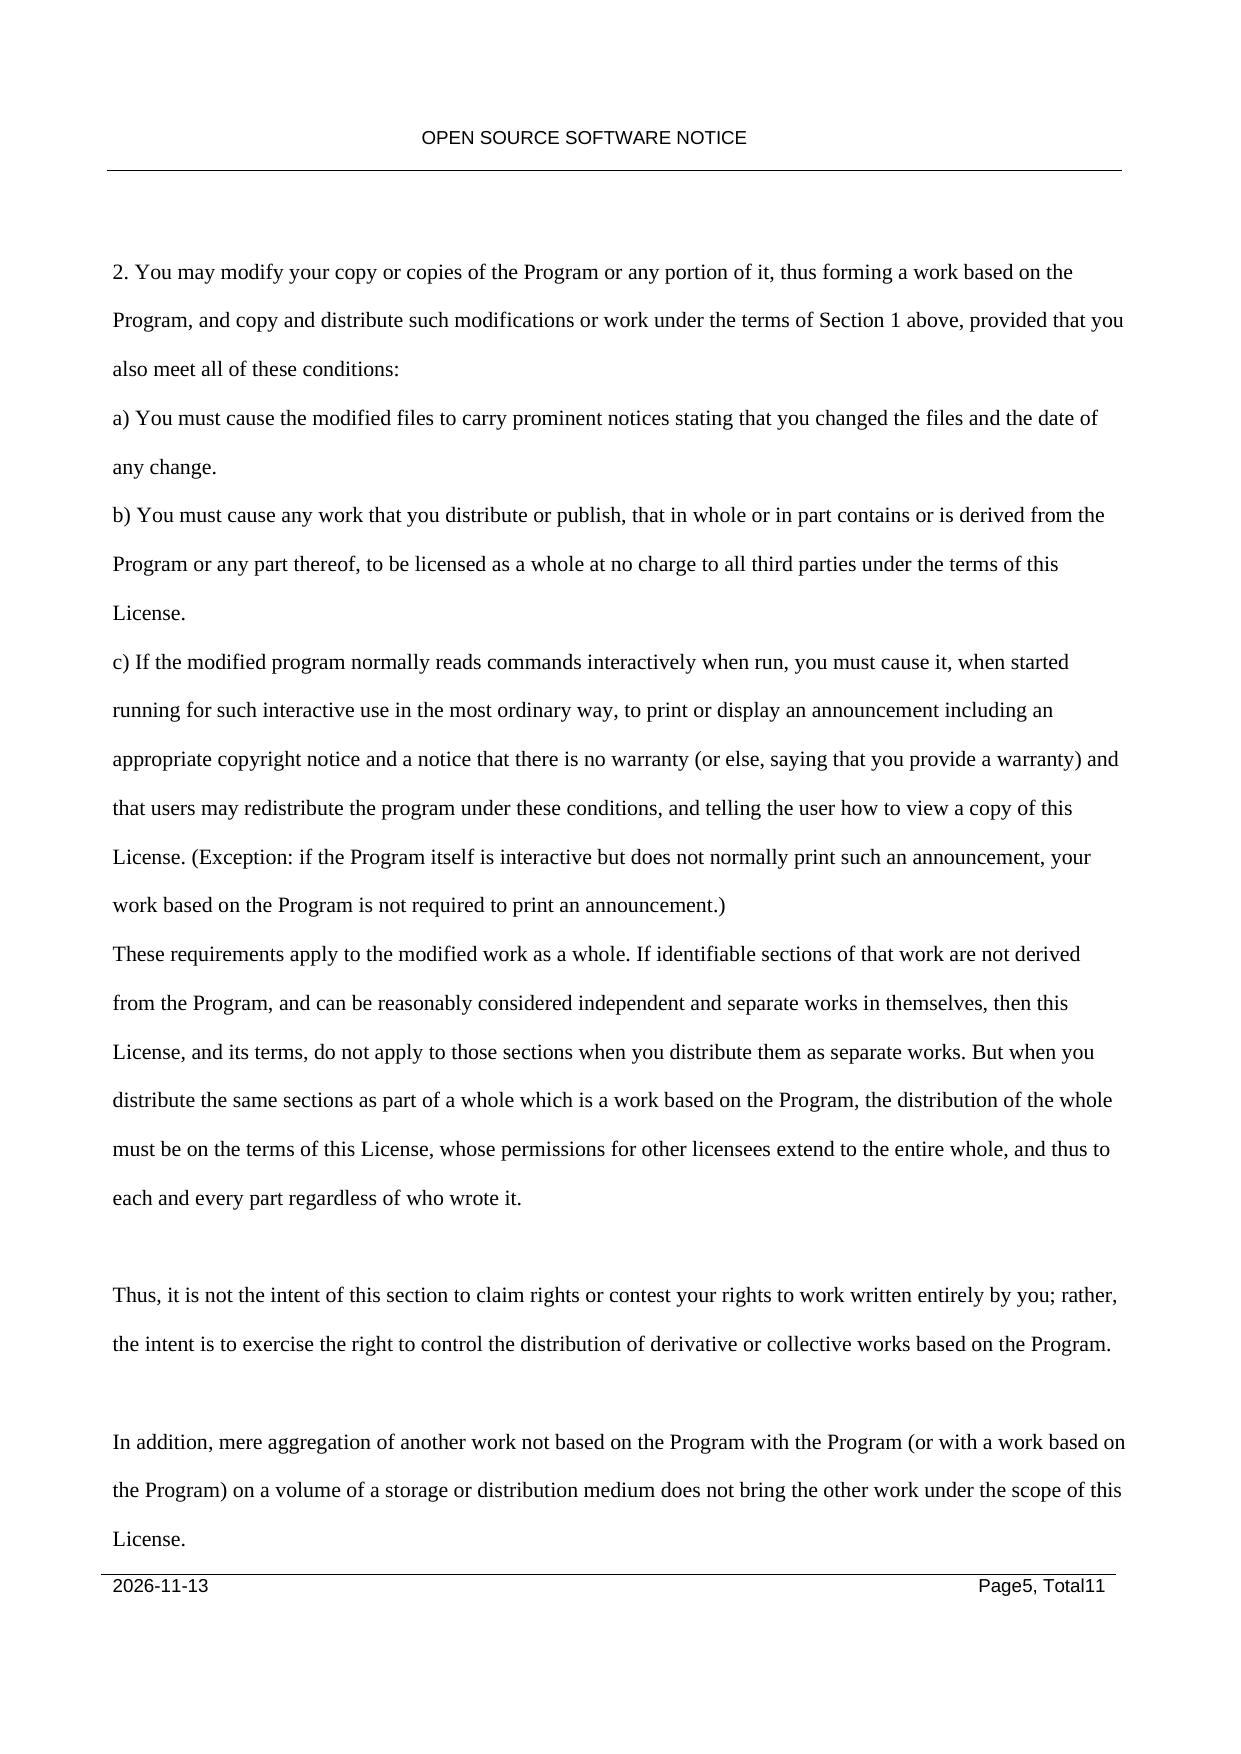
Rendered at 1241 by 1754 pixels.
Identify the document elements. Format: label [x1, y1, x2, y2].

text [112, 206, 1128, 1555]
